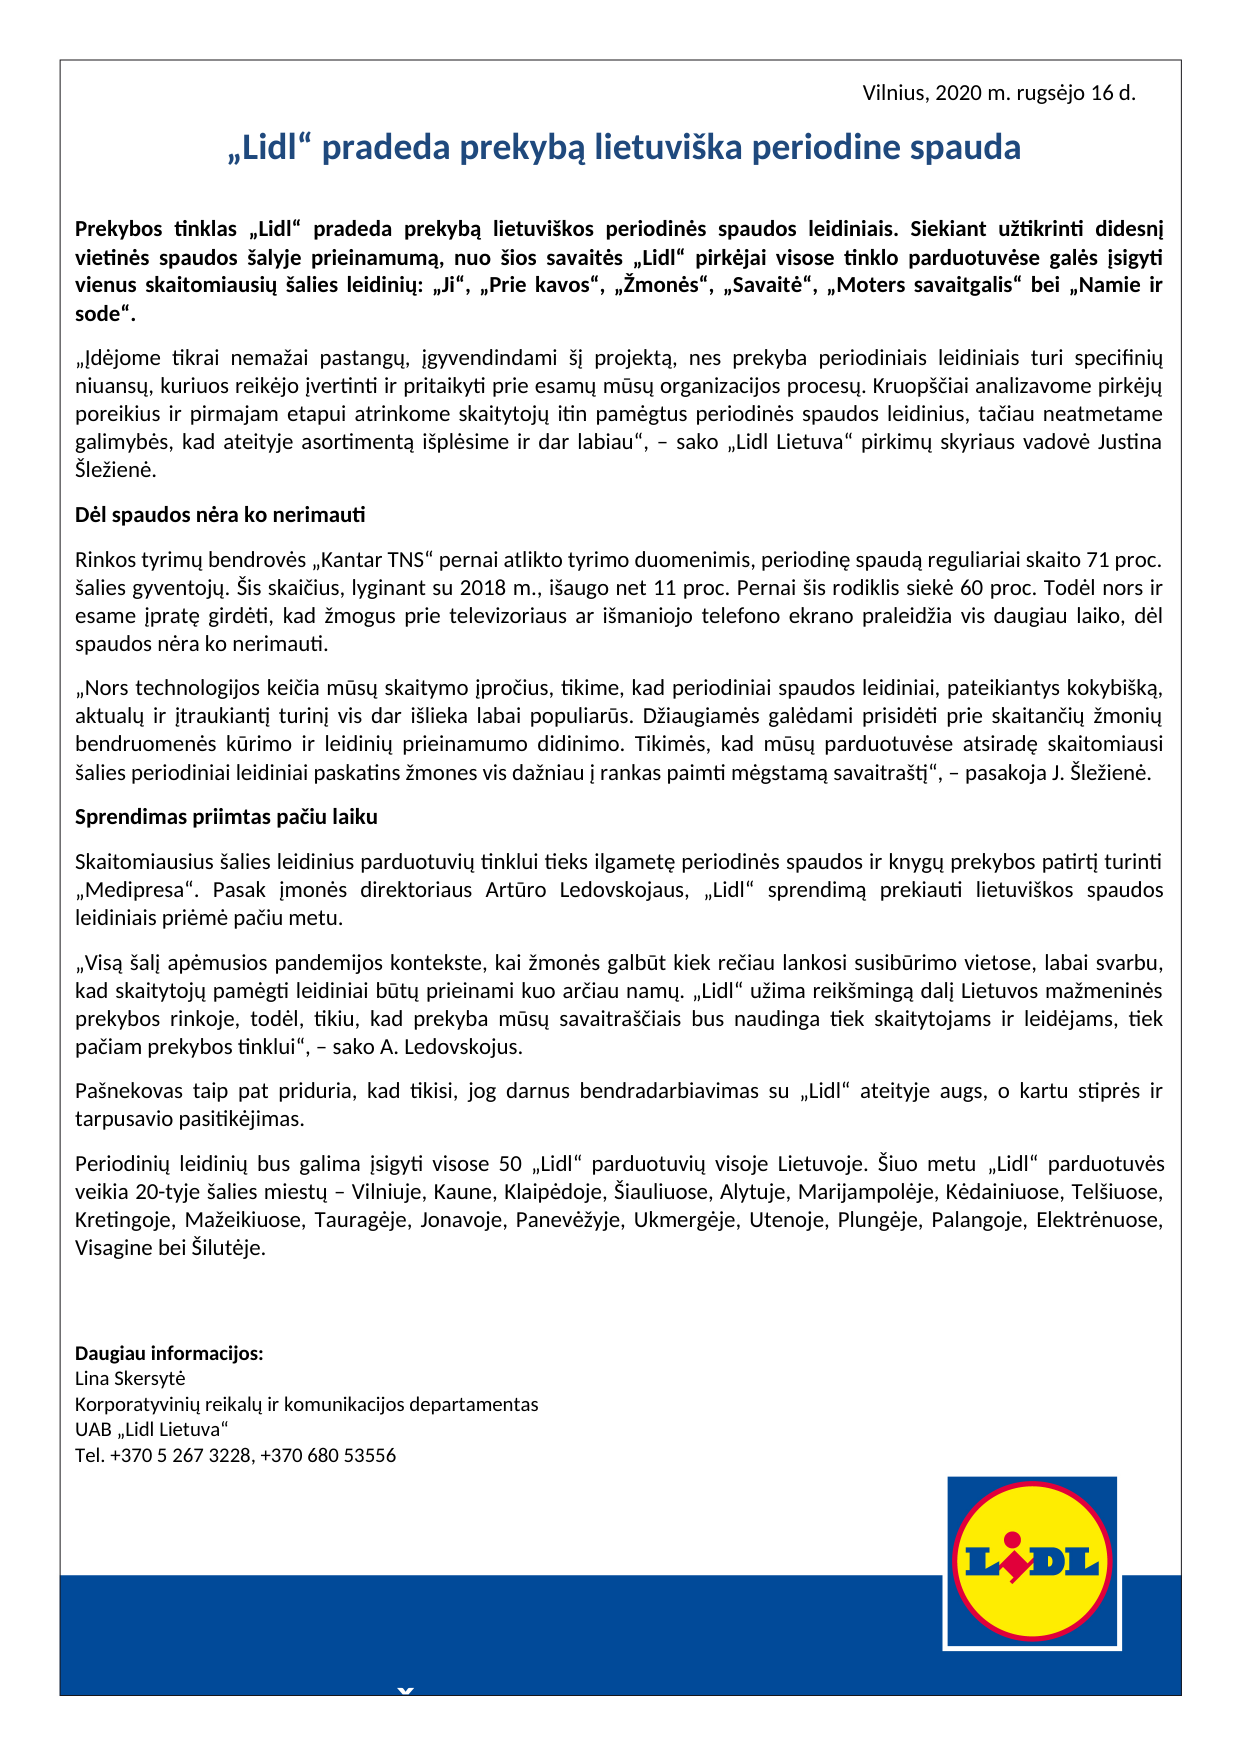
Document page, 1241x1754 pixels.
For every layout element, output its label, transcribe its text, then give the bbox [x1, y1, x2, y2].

text Daugiau informacijos: [75, 1340, 1165, 1366]
text Dėl spaudos nėra ko nerimauti [75, 500, 1165, 528]
text Rinkos tyrimų bendrovės „Kantar TNS“ pernai atlikto tyrimo duomenimis, periodinę spaudą reguliariai skaito 71 proc. šalies gyventojų. Šis skaičius, lyginant su 2018 m., išaugo net 11 proc. Pernai šis rodiklis siekė 60 proc. Todėl nors ir esame įpratę girdėti, kad žmogus prie televizoriaus ar išmaniojo telefono ekrano praleidžia vis daugiau laiko, dėl spaudos nėra ko nerimauti. [75, 545, 1165, 657]
text Skaitomiausius šalies leidinius parduotuvių tinklui tieks ilgametę periodinės spaudos ir knygų prekybos patirtį turinti „Medipresa“. Pasak įmonės direktoriaus Artūro Ledovskojaus, „Lidl“ sprendimą prekiauti lietuviškos spaudos leidiniais priėmė pačiu metu. [75, 847, 1165, 931]
text Prekybos tinklas „Lidl“ pradeda prekybą lietuviškos periodinės spaudos leidiniais. Siekiant užtikrinti didesnį vietinės spaudos šalyje prieinamumą, nuo šios savaitės „Lidl“ pirkėjai visose tinklo parduotuvėse galės įsigyti vienus skaitomiausių šalies leidinių: „Ji“, „Prie kavos“, „Žmonės“, „Savaitė“, „Moters savaitgalis“ bei „Namie ir sode“. [75, 214, 1165, 327]
text „Lidl“ pradeda prekybą lietuviška periodine spauda [75, 123, 1165, 169]
text Lina Skersytė [75, 1366, 1165, 1391]
text „Visą šalį apėmusios pandemijos kontekste, kai žmonės galbūt kiek rečiau lankosi susibūrimo vietose, labai svarbu, kad skaitytojų pamėgti leidiniai būtų prieinami kuo arčiau namų. „Lidl“ užima reikšmingą dalį Lietuvos mažmeninės prekybos rinkoje, todėl, tikiu, kad prekyba mūsų savaitraščiais bus naudinga tiek skaitytojams ir leidėjams, tiek pačiam prekybos tinklui“, – sako A. Ledovskojus. [75, 948, 1165, 1060]
text Pašnekovas taip pat priduria, kad tikisi, jog darnus bendradarbiavimas su „Lidl“ ateityje augs, o kartu stiprės ir tarpusavio pasitikėjimas. [75, 1076, 1165, 1132]
text „Įdėjome tikrai nemažai pastangų, įgyvendindami šį projektą, nes prekyba periodiniais leidiniais turi specifinių niuansų, kuriuos reikėjo įvertinti ir pritaikyti prie esamų mūsų organizacijos procesų. Kruopščiai analizavome pirkėjų poreikius ir pirmajam etapui atrinkome skaitytojų itin pamėgtus periodinės spaudos leidinius, tačiau neatmetame galimybės, kad ateityje asortimentą išplėsime ir dar labiau“, – sako „Lidl Lietuva“ pirkimų skyriaus vadovė Justina Šležienė. [75, 343, 1165, 483]
text Korporatyvinių reikalų ir komunikacijos departamentas [75, 1391, 1165, 1416]
text Tel. +370 5 267 3228, +370 680 53556 [75, 1442, 1165, 1467]
picture [0, 0, 1241, 1754]
text Periodinių leidinių bus galima įsigyti visose 50 „Lidl“ parduotuvių visoje Lietuvoje. Šiuo metu „Lidl“ parduotuvės veikia 20-tyje šalies miestų – Vilniuje, Kaune, Klaipėdoje, Šiauliuose, Alytuje, Marijampolėje, Kėdainiuose, Telšiuose, Kretingoje, Mažeikiuose, Tauragėje, Jonavoje, Panevėžyje, Ukmergėje, Utenoje, Plungėje, Palangoje, Elektrėnuose, Visagine bei Šilutėje. [75, 1149, 1165, 1261]
text Vilnius, 2020 m. rugsėjo 16 d. [94, 75, 1136, 106]
text Sprendimas priimtas pačiu laiku [75, 802, 1165, 830]
text UAB „Lidl Lietuva“ [75, 1416, 1165, 1442]
text „Nors technologijos keičia mūsų skaitymo įpročius, tikime, kad periodiniai spaudos leidiniai, pateikiantys kokybišką, aktualų ir įtraukiantį turinį vis dar išlieka labai populiarūs. Džiaugiamės galėdami prisidėti prie skaitančių žmonių bendruomenės kūrimo ir leidinių prieinamumo didinimo. Tikimės, kad mūsų parduotuvėse atsiradę skaitomiausi šalies periodiniai leidiniai paskatins žmones vis dažniau į rankas paimti mėgstamą savaitraštį“, – pasakoja J. Šležienė. [75, 673, 1165, 786]
